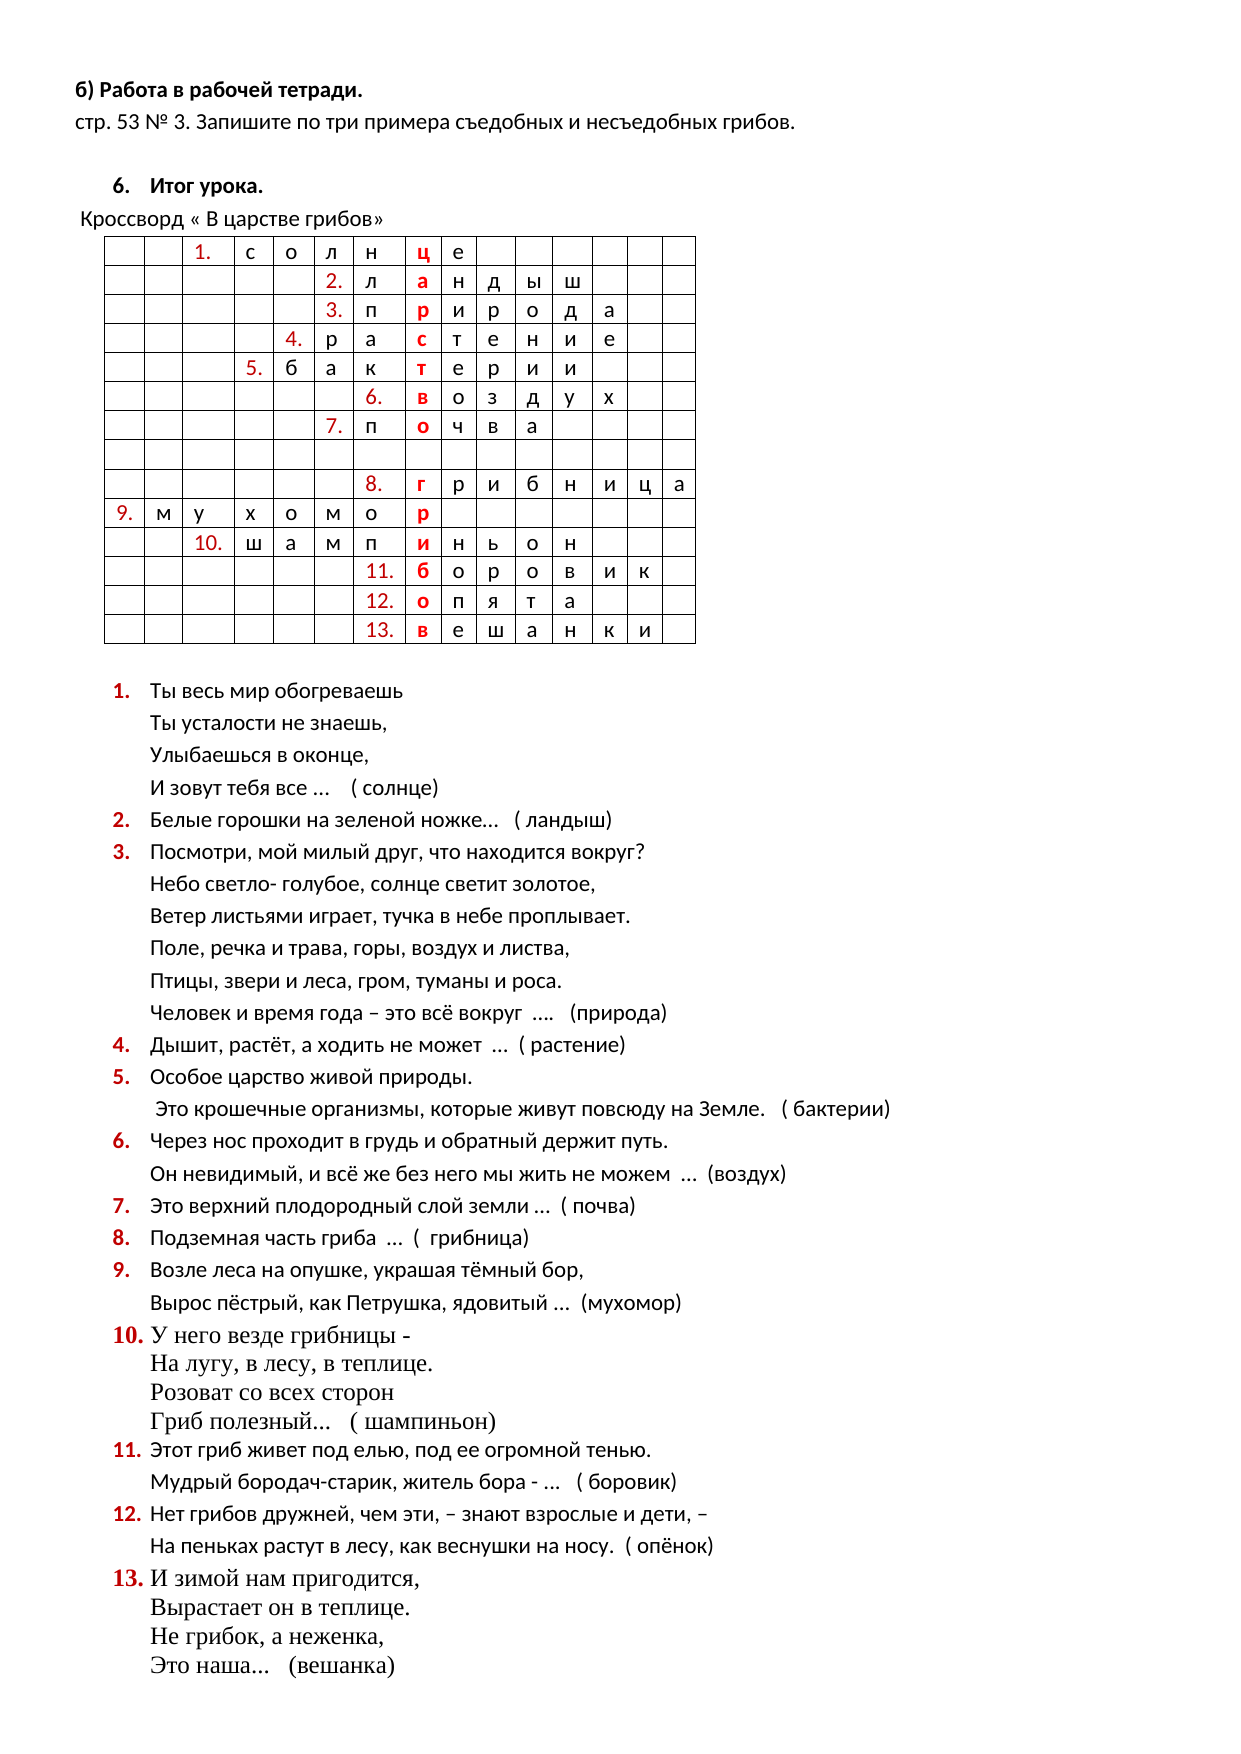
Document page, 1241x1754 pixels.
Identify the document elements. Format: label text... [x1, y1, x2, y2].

table_cell х [235, 499, 273, 527]
table_cell [477, 440, 515, 468]
table_cell [235, 295, 273, 323]
table_cell р [406, 295, 441, 323]
table_cell о [442, 382, 476, 410]
table_cell п [354, 295, 405, 323]
list Ветер листьями играет, тучка в небе проплывает. [150, 901, 1165, 929]
list Это крошечные организмы, которые живут повсюду на Земле. ( бактерии) [150, 1094, 1165, 1122]
table_cell р [406, 499, 441, 527]
table_cell в [406, 615, 441, 643]
table_cell м [315, 499, 353, 527]
table_cell [663, 353, 695, 381]
table_cell б [516, 470, 552, 497]
table_cell а [315, 353, 353, 381]
table_header [593, 237, 627, 265]
table_cell [274, 295, 314, 323]
list Нет грибов дружней, чем эти, – знают взрослые и дети, – На пеньках растут в лесу, как веснушки на носу. ( опёнок) [112, 1499, 1165, 1559]
table_cell [105, 382, 144, 410]
table_cell 8. [354, 470, 405, 497]
table_cell р [477, 353, 515, 381]
table_cell ш [477, 615, 515, 643]
table_cell [274, 382, 314, 410]
table_header [105, 237, 144, 265]
table_cell [235, 440, 273, 468]
table_cell [628, 324, 662, 352]
table_cell а [274, 528, 314, 556]
table_cell д [516, 382, 552, 410]
list Птицы, звери и леса, гром, туманы и роса. [150, 966, 1165, 994]
table_cell у [183, 499, 234, 527]
table_cell [628, 528, 662, 556]
table_cell [145, 353, 182, 381]
list Поле, речка и трава, горы, воздух и листва, [150, 933, 1165, 962]
table_cell б [406, 557, 441, 585]
table_header [145, 237, 182, 265]
list Через нос проходит в грудь и обратный держит путь. [112, 1127, 1165, 1155]
table_cell [145, 615, 182, 643]
table_cell п [442, 586, 476, 614]
list Человек и время года – это всё вокруг …. (природа) [150, 998, 1165, 1026]
table_header ц [406, 237, 441, 265]
table_cell и [477, 470, 515, 497]
table_cell [663, 382, 695, 410]
table_cell [593, 266, 627, 294]
table_cell [105, 586, 144, 614]
table_cell а [516, 615, 552, 643]
table_cell [274, 557, 314, 585]
table_cell м [145, 499, 182, 527]
table_cell а [406, 266, 441, 294]
table_cell 11. [354, 557, 405, 585]
table_cell [183, 557, 234, 585]
table_cell [145, 586, 182, 614]
text Это наша... (вешанка) [150, 1650, 1165, 1678]
table_cell [553, 499, 592, 527]
table_cell о [354, 499, 405, 527]
list Он невидимый, и всё же без него мы жить не можем … (воздух) [150, 1159, 1165, 1187]
text б) Работа в рабочей тетради. [75, 75, 1165, 103]
table_cell [105, 528, 144, 556]
table_cell [628, 499, 662, 527]
table_cell [183, 440, 234, 468]
table_cell [315, 440, 353, 468]
table_cell [105, 557, 144, 585]
table_cell и [406, 528, 441, 556]
table_cell [235, 557, 273, 585]
list Посмотри, мой милый друг, что находится вокруг? [112, 837, 1165, 865]
table_cell 13. [354, 615, 405, 643]
list У него везде грибницы - [112, 1320, 1165, 1348]
table_cell а [553, 586, 592, 614]
table_cell [235, 470, 273, 497]
table_cell т [516, 586, 552, 614]
table_cell 5. [235, 353, 273, 381]
table_cell п [354, 528, 405, 556]
list Дышит, растёт, а ходить не может … ( растение) [112, 1030, 1165, 1058]
table_cell [183, 324, 234, 352]
table_cell [663, 528, 695, 556]
list Небо светло- голубое, солнце светит золотое, [150, 869, 1165, 897]
table_cell о [516, 295, 552, 323]
table_cell [628, 353, 662, 381]
table_cell [274, 411, 314, 439]
table_cell т [406, 353, 441, 381]
table_cell ш [553, 266, 592, 294]
table_cell д [477, 266, 515, 294]
list Возле леса на опушке, украшая тёмный бор, Вырос пёстрый, как Петрушка, ядовитый ... (мухомор) [112, 1255, 1165, 1316]
table_cell н [442, 266, 476, 294]
table_cell [593, 440, 627, 468]
table_cell [105, 266, 144, 294]
table_cell ы [516, 266, 552, 294]
table_cell о [406, 586, 441, 614]
table_cell [274, 470, 314, 497]
table_cell к [354, 353, 405, 381]
table_header 1. [183, 237, 234, 265]
table_cell [663, 324, 695, 352]
table_cell р [315, 324, 353, 352]
table_header л [315, 237, 353, 265]
table_cell [274, 586, 314, 614]
list Этот гриб живет под елью, под ее огромной тенью. Мудрый бородач-старик, житель бора - ... ( боровик) [112, 1435, 1165, 1495]
table_cell м [315, 528, 353, 556]
table_cell и [593, 470, 627, 497]
table_cell [315, 586, 353, 614]
table_cell [183, 266, 234, 294]
table_cell [315, 470, 353, 497]
table_cell и [628, 615, 662, 643]
table_cell л [354, 266, 405, 294]
table_cell и [553, 353, 592, 381]
table_cell к [593, 615, 627, 643]
table_cell [628, 295, 662, 323]
table_cell [663, 266, 695, 294]
table_cell а [354, 324, 405, 352]
table_header с [235, 237, 273, 265]
table_cell ч [442, 411, 476, 439]
table_cell е [442, 615, 476, 643]
table_cell [628, 440, 662, 468]
table_cell [274, 266, 314, 294]
table_cell [274, 615, 314, 643]
text стр. 53 № 3. Запишите по три примера съедобных и несъедобных грибов. [75, 107, 1165, 135]
table_cell р [442, 470, 476, 497]
table_cell [628, 382, 662, 410]
table_cell [442, 499, 476, 527]
table_cell [593, 586, 627, 614]
table_cell [354, 440, 405, 468]
table_cell и [442, 295, 476, 323]
table_cell [593, 411, 627, 439]
table_cell а [593, 295, 627, 323]
table_cell 3. [315, 295, 353, 323]
table_header [628, 237, 662, 265]
text Не грибок, а неженка, [150, 1621, 1165, 1650]
table_cell и [553, 324, 592, 352]
list Это верхний плодородный слой земли … ( почва) [112, 1191, 1165, 1219]
table_cell в [406, 382, 441, 410]
table_cell н [516, 324, 552, 352]
table_cell [663, 586, 695, 614]
table_cell н [553, 528, 592, 556]
table_cell [516, 440, 552, 468]
table_cell р [477, 557, 515, 585]
table_cell [663, 499, 695, 527]
table_cell [235, 266, 273, 294]
table_cell [105, 324, 144, 352]
table_cell я [477, 586, 515, 614]
table_cell [105, 411, 144, 439]
table_cell [477, 499, 515, 527]
table_cell [183, 295, 234, 323]
table_cell [553, 411, 592, 439]
table_header [663, 237, 695, 265]
text Гриб полезный... ( шампиньон) [150, 1406, 1165, 1435]
table_cell 7. [315, 411, 353, 439]
list Белые горошки на зеленой ножке… ( ландыш) [112, 805, 1165, 833]
table_cell н [553, 615, 592, 643]
table_cell ц [628, 470, 662, 497]
table_cell е [477, 324, 515, 352]
table_cell а [516, 411, 552, 439]
table_cell [593, 499, 627, 527]
table_cell с [406, 324, 441, 352]
table_cell [628, 411, 662, 439]
table_cell [315, 615, 353, 643]
table_cell о [442, 557, 476, 585]
table_header [516, 237, 552, 265]
table_cell ш [235, 528, 273, 556]
table_cell [663, 615, 695, 643]
table_cell н [442, 528, 476, 556]
table_cell 9. [105, 499, 144, 527]
text Розоват со всех сторон [150, 1377, 1165, 1406]
table_cell [105, 615, 144, 643]
table_cell [235, 324, 273, 352]
table_cell [145, 440, 182, 468]
list Итог урока. [112, 172, 1165, 199]
table_header е [442, 237, 476, 265]
table_cell [145, 528, 182, 556]
table_cell и [516, 353, 552, 381]
table_cell [145, 411, 182, 439]
table_cell о [516, 528, 552, 556]
table_cell [105, 470, 144, 497]
table_cell х [593, 382, 627, 410]
table_cell в [477, 411, 515, 439]
table_cell н [553, 470, 592, 497]
list Ты весь мир обогреваешь Ты усталости не знаешь, Улыбаешься в оконце, И зовут тебя все ... ( солнце) [112, 676, 1165, 801]
list Подземная часть гриба … ( грибница) [112, 1223, 1165, 1251]
table_cell [315, 382, 353, 410]
table_cell 12. [354, 586, 405, 614]
table_cell [516, 499, 552, 527]
table_header [477, 237, 515, 265]
table_cell 2. [315, 266, 353, 294]
table_cell [183, 615, 234, 643]
text Кроссворд « В царстве грибов» [75, 204, 1165, 232]
table_cell в [553, 557, 592, 585]
table_cell [183, 586, 234, 614]
table_cell 4. [274, 324, 314, 352]
table_cell [145, 382, 182, 410]
table_cell д [553, 295, 592, 323]
table_cell [274, 440, 314, 468]
table_cell [593, 353, 627, 381]
table_cell п [354, 411, 405, 439]
table_cell [663, 440, 695, 468]
list И зимой нам пригодится, [112, 1563, 1165, 1592]
table_cell 6. [354, 382, 405, 410]
table_cell [145, 295, 182, 323]
table_cell а [663, 470, 695, 497]
table_cell е [442, 353, 476, 381]
table_cell [145, 557, 182, 585]
table_cell [183, 353, 234, 381]
table_cell [553, 440, 592, 468]
table_cell [663, 295, 695, 323]
table_cell [315, 557, 353, 585]
table_cell [593, 528, 627, 556]
table_cell о [274, 499, 314, 527]
table_cell г [406, 470, 441, 497]
table_cell [235, 411, 273, 439]
table_cell ь [477, 528, 515, 556]
table_cell [105, 440, 144, 468]
table_cell о [516, 557, 552, 585]
table_cell и [593, 557, 627, 585]
table_cell [406, 440, 441, 468]
table_cell 10. [183, 528, 234, 556]
table_cell [628, 266, 662, 294]
table_cell [145, 324, 182, 352]
table_cell [235, 615, 273, 643]
table_cell о [406, 411, 441, 439]
table_cell [628, 586, 662, 614]
table_cell [183, 470, 234, 497]
table_cell [145, 266, 182, 294]
list Особое царство живой природы. [112, 1062, 1165, 1090]
table_cell [663, 411, 695, 439]
table_cell е [593, 324, 627, 352]
table_cell б [274, 353, 314, 381]
table_cell [183, 382, 234, 410]
table_header [553, 237, 592, 265]
table_cell [105, 295, 144, 323]
table_cell у [553, 382, 592, 410]
table_cell [442, 440, 476, 468]
table_cell [183, 411, 234, 439]
table_cell к [628, 557, 662, 585]
table_cell т [442, 324, 476, 352]
table_cell [145, 470, 182, 497]
table_cell [105, 353, 144, 381]
table_header о [274, 237, 314, 265]
table_cell [235, 382, 273, 410]
table_header н [354, 237, 405, 265]
table_cell р [477, 295, 515, 323]
table_cell [663, 557, 695, 585]
text На лугу, в лесу, в теплице. [150, 1348, 1165, 1377]
table_cell з [477, 382, 515, 410]
text Вырастает он в теплице. [150, 1592, 1165, 1621]
table_cell [235, 586, 273, 614]
